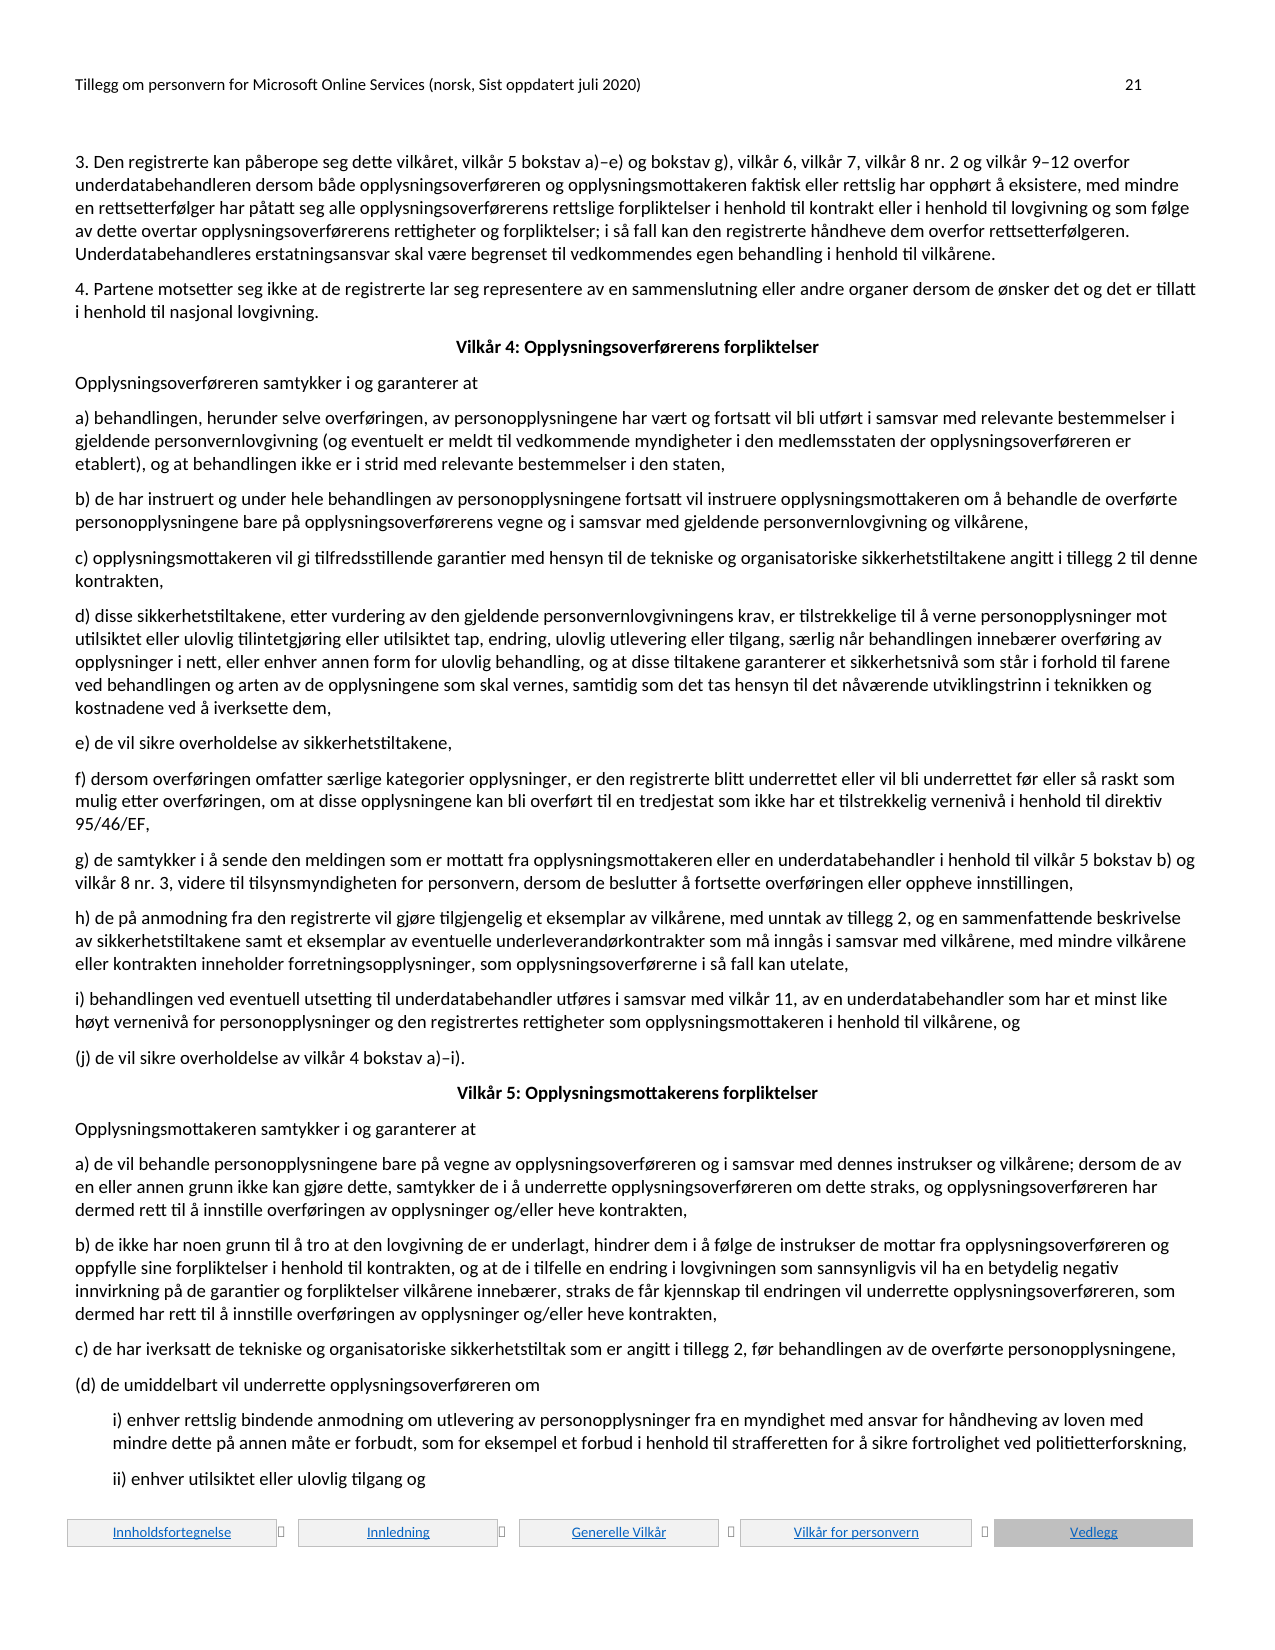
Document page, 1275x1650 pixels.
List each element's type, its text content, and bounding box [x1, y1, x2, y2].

list e) de vil sikre overholdelse av sikkerhetstiltakene, [75, 731, 1200, 754]
list i) behandlingen ved eventuell utsetting til underdatabehandler utføres i samsvar med vilkår 11, av en underdatabehandler som har et minst like høyt vernenivå for personopplysninger og den registrertes rettigheter som opplysningsmottakeren i henhold til vilkårene, og [75, 987, 1200, 1033]
list f) dersom overføringen omfatter særlige kategorier opplysninger, er den registrerte blitt underrettet eller vil bli underrettet før eller så raskt som mulig etter overføringen, om at disse opplysningene kan bli overført til en tredjestat som ikke har et tilstrekkelig vernenivå i henhold til direktiv 95/46/EF, [75, 767, 1200, 835]
list g) de samtykker i å sende den meldingen som er mottatt fra opplysningsmottakeren eller en underdatabehandler i henhold til vilkår 5 bokstav b) og vilkår 8 nr. 3, videre til tilsynsmyndigheten for personvern, dersom de beslutter å fortsette overføringen eller oppheve innstillingen, [75, 848, 1200, 894]
list 4. Partene motsetter seg ikke at de registrerte lar seg representere av en sammenslutning eller andre organer dersom de ønsker det og det er tillatt i henhold til nasjonal lovgivning. [75, 277, 1200, 323]
list Vilkår 4: Opplysningsoverførerens forpliktelser [75, 335, 1200, 358]
list b) de ikke har noen grunn til å tro at den lovgivning de er underlagt, hindrer dem i å følge de instrukser de mottar fra opplysningsoverføreren og oppfylle sine forpliktelser i henhold til kontrakten, og at de i tilfelle en endring i lovgivningen som sannsynligvis vil ha en betydelig negativ innvirkning på de garantier og forpliktelser vilkårene innebærer, straks de får kjennskap til endringen vil underrette opplysningsoverføreren, som dermed har rett til å innstille overføringen av opplysninger og/eller heve kontrakten, [75, 1233, 1200, 1325]
list h) de på anmodning fra den registrerte vil gjøre tilgjengelig et eksemplar av vilkårene, med unntak av tillegg 2, og en sammenfattende beskrivelse av sikkerhetstiltakene samt et eksemplar av eventuelle underleverandørkontrakter som må inngås i samsvar med vilkårene, med mindre vilkårene eller kontrakten inneholder forretningsopplysninger, som opplysningsoverførerne i så fall kan utelate, [75, 906, 1200, 975]
list c) opplysningsmottakeren vil gi tilfredsstillende garantier med hensyn til de tekniske og organisatoriske sikkerhetstiltakene angitt i tillegg 2 til denne kontrakten, [75, 546, 1200, 592]
list i) enhver rettslig bindende anmodning om utlevering av personopplysninger fra en myndighet med ansvar for håndheving av loven med mindre dette på annen måte er forbudt, som for eksempel et forbud i henhold til strafferetten for å sikre fortrolighet ved politietterforskning, [112, 1408, 1200, 1454]
list Opplysningsmottakeren samtykker i og garanterer at [75, 1117, 1200, 1139]
list Opplysningsoverføreren samtykker i og garanterer at [75, 371, 1200, 394]
list a) behandlingen, herunder selve overføringen, av personopplysningene har vært og fortsatt vil bli utført i samsvar med relevante bestemmelser i gjeldende personvernlovgivning (og eventuelt er meldt til vedkommende myndigheter i den medlemsstaten der opplysningsoverføreren er etablert), og at behandlingen ikke er i strid med relevante bestemmelser i den staten, [75, 406, 1200, 475]
list (d) de umiddelbart vil underrette opplysningsoverføreren om [75, 1373, 1200, 1396]
list d) disse sikkerhetstiltakene, etter vurdering av den gjeldende personvernlovgivningens krav, er tilstrekkelige til å verne personopplysninger mot utilsiktet eller ulovlig tilintetgjøring eller utilsiktet tap, endring, ulovlig utlevering eller tilgang, særlig når behandlingen innebærer overføring av opplysninger i nett, eller enhver annen form for ulovlig behandling, og at disse tiltakene garanterer et sikkerhetsnivå som står i forhold til farene ved behandlingen og arten av de opplysningene som skal vernes, samtidig som det tas hensyn til det nåværende utviklingstrinn i teknikken og kostnadene ved å iverksette dem, [75, 604, 1200, 719]
list a) de vil behandle personopplysningene bare på vegne av opplysningsoverføreren og i samsvar med dennes instrukser og vilkårene; dersom de av en eller annen grunn ikke kan gjøre dette, samtykker de i å underrette opplysningsoverføreren om dette straks, og opplysningsoverføreren har dermed rett til å innstille overføringen av opplysninger og/eller heve kontrakten, [75, 1152, 1200, 1221]
list b) de har instruert og under hele behandlingen av personopplysningene fortsatt vil instruere opplysningsmottakeren om å behandle de overførte personopplysningene bare på opplysningsoverførerens vegne og i samsvar med gjeldende personvernlovgivning og vilkårene, [75, 487, 1200, 533]
list 3. Den registrerte kan påberope seg dette vilkåret, vilkår 5 bokstav a)–e) og bokstav g), vilkår 6, vilkår 7, vilkår 8 nr. 2 og vilkår 9–12 overfor underdatabehandleren dersom både opplysningsoverføreren og opplysningsmottakeren faktisk eller rettslig har opphørt å eksistere, med mindre en rettsetterfølger har påtatt seg alle opplysningsoverførerens rettslige forpliktelser i henhold til kontrakt eller i henhold til lovgivning og som følge av dette overtar opplysningsoverførerens rettigheter og forpliktelser; i så fall kan den registrerte håndheve dem overfor rettsetterfølgeren. Underdatabehandleres erstatningsansvar skal være begrenset til vedkommendes egen behandling i henhold til vilkårene. [75, 150, 1200, 264]
list (j) de vil sikre overholdelse av vilkår 4 bokstav a)–i). [75, 1046, 1200, 1069]
list c) de har iverksatt de tekniske og organisatoriske sikkerhetstiltak som er angitt i tillegg 2, før behandlingen av de overførte personopplysningene, [75, 1337, 1200, 1360]
list ii) enhver utilsiktet eller ulovlig tilgang og [112, 1467, 1200, 1489]
list Vilkår 5: Opplysningsmottakerens forpliktelser [75, 1081, 1200, 1104]
